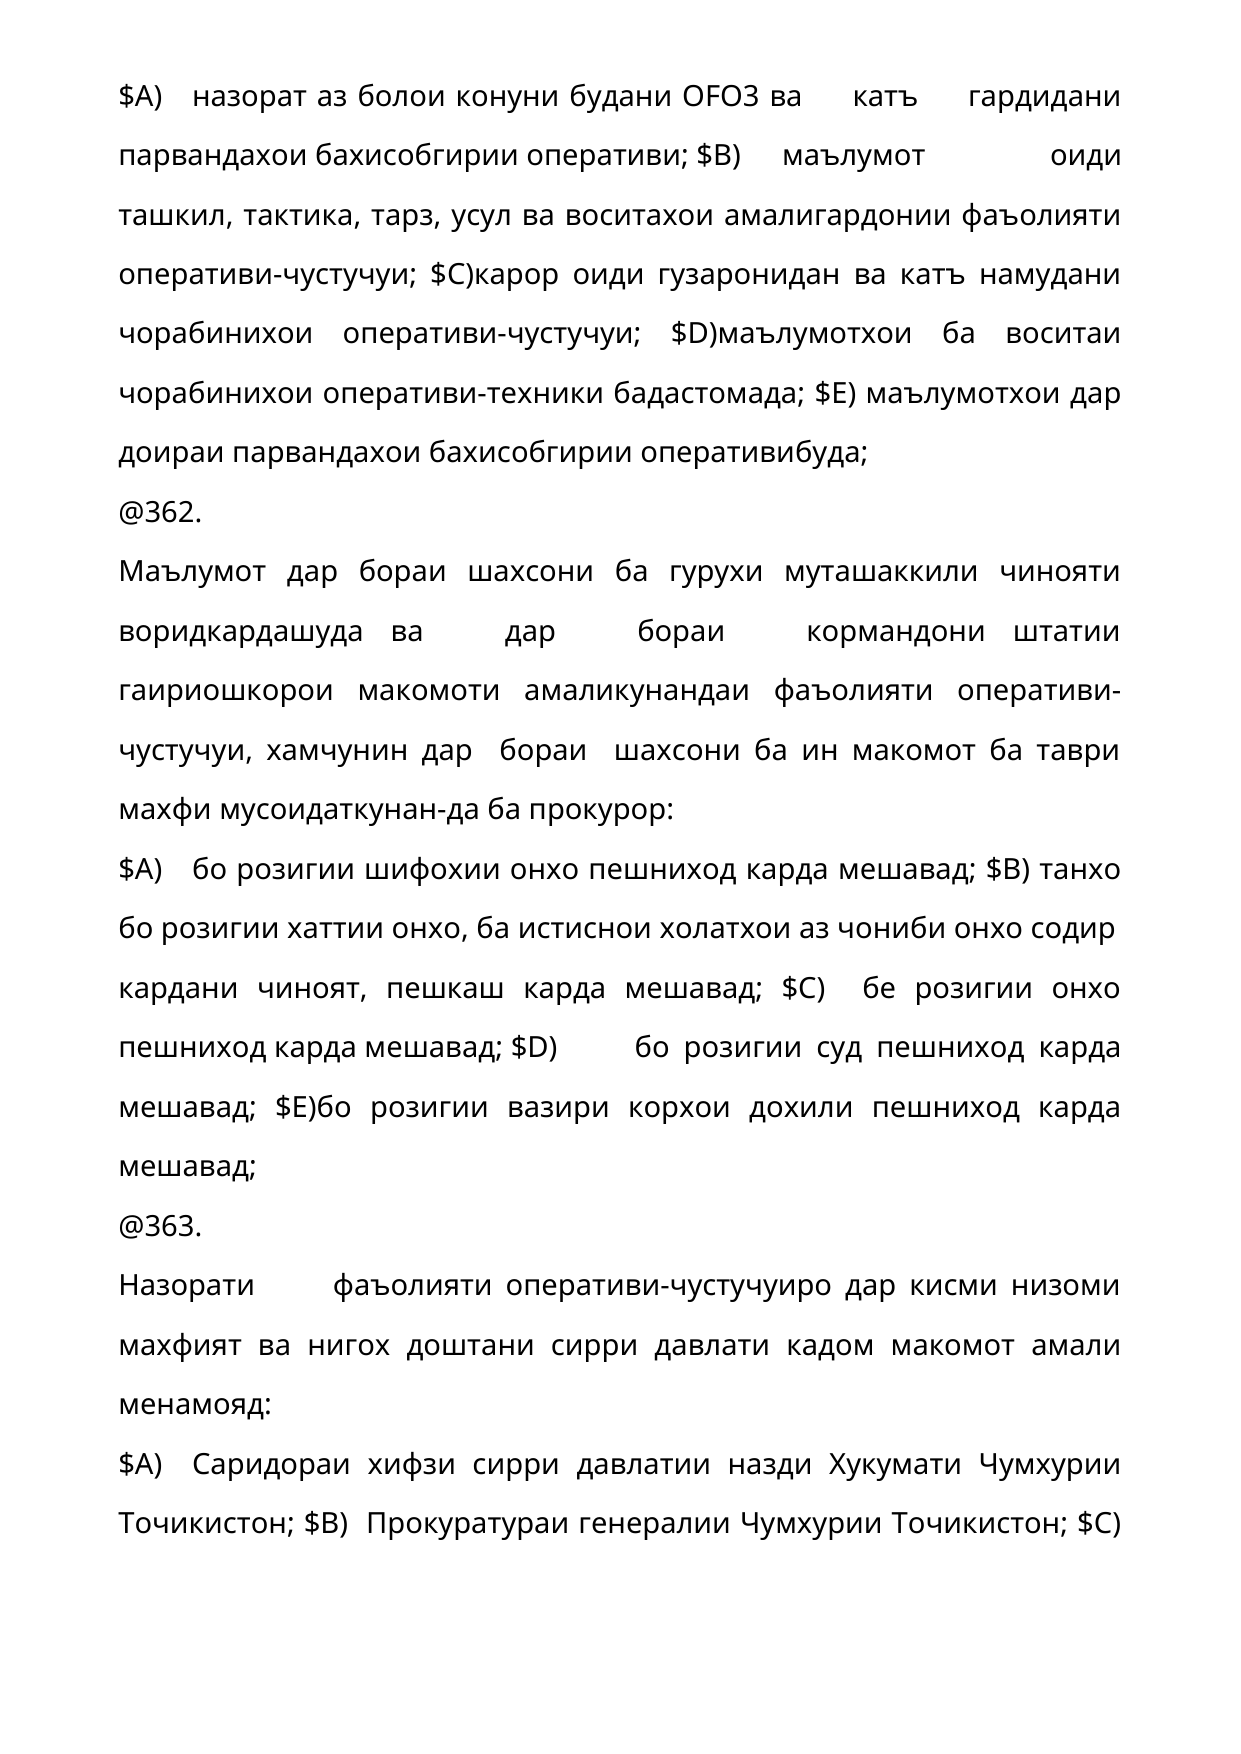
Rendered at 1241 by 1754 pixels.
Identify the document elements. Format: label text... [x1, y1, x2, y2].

text $A) назорат аз болои конуни будани OFO3 ва катъ гардидани парвандахои бахисобгирии оперативи; $B) маълумот оиди ташкил, тактика, тарз, усул ва воситахои амалигардонии фаъолияти оперативи-чустучуи; $C)карор оиди гузаронидан ва катъ намудани чорабинихои оперативи-чустучуи; $D)маълумотхои ба воситаи чорабинихои оперативи-техники бадастомада; $Е) маълумотхои дар доираи парвандахои бахисобгирии оперативибуда; [118, 75, 1122, 471]
text @362. [118, 491, 1122, 531]
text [118, 1443, 1122, 1542]
text $A) бо розигии шифохии онхо пешниход карда мешавад; $B) танхо бо розигии хаттии онхо, ба истиснои холатхои аз чониби онхо содир [118, 848, 1122, 947]
text @363. [118, 1205, 1122, 1245]
text кардани чиноят, пешкаш карда мешавад; $C) бе розигии онхо пешниход карда мешавад; $D) бо розигии суд пешниход карда мешавад; $Е)бо розигии вазири корхои дохили пешниход карда мешавад; [118, 967, 1122, 1185]
text Маълумот дар бораи шахсони ба гурухи муташаккили чинояти воридкардашуда ва дар бораи кормандони штатии гаириошкорои макомоти амаликунандаи фаъолияти оперативи-чустучуи, хамчунин дар бораи шахсони ба ин макомот ба таври махфи мусоидаткунан-да ба прокурор: [118, 551, 1122, 828]
text Назорати фаъолияти оперативи-чустучуиро дар кисми низоми махфият ва нигох доштани сирри давлати кадом макомот амали менамояд: [118, 1264, 1122, 1423]
